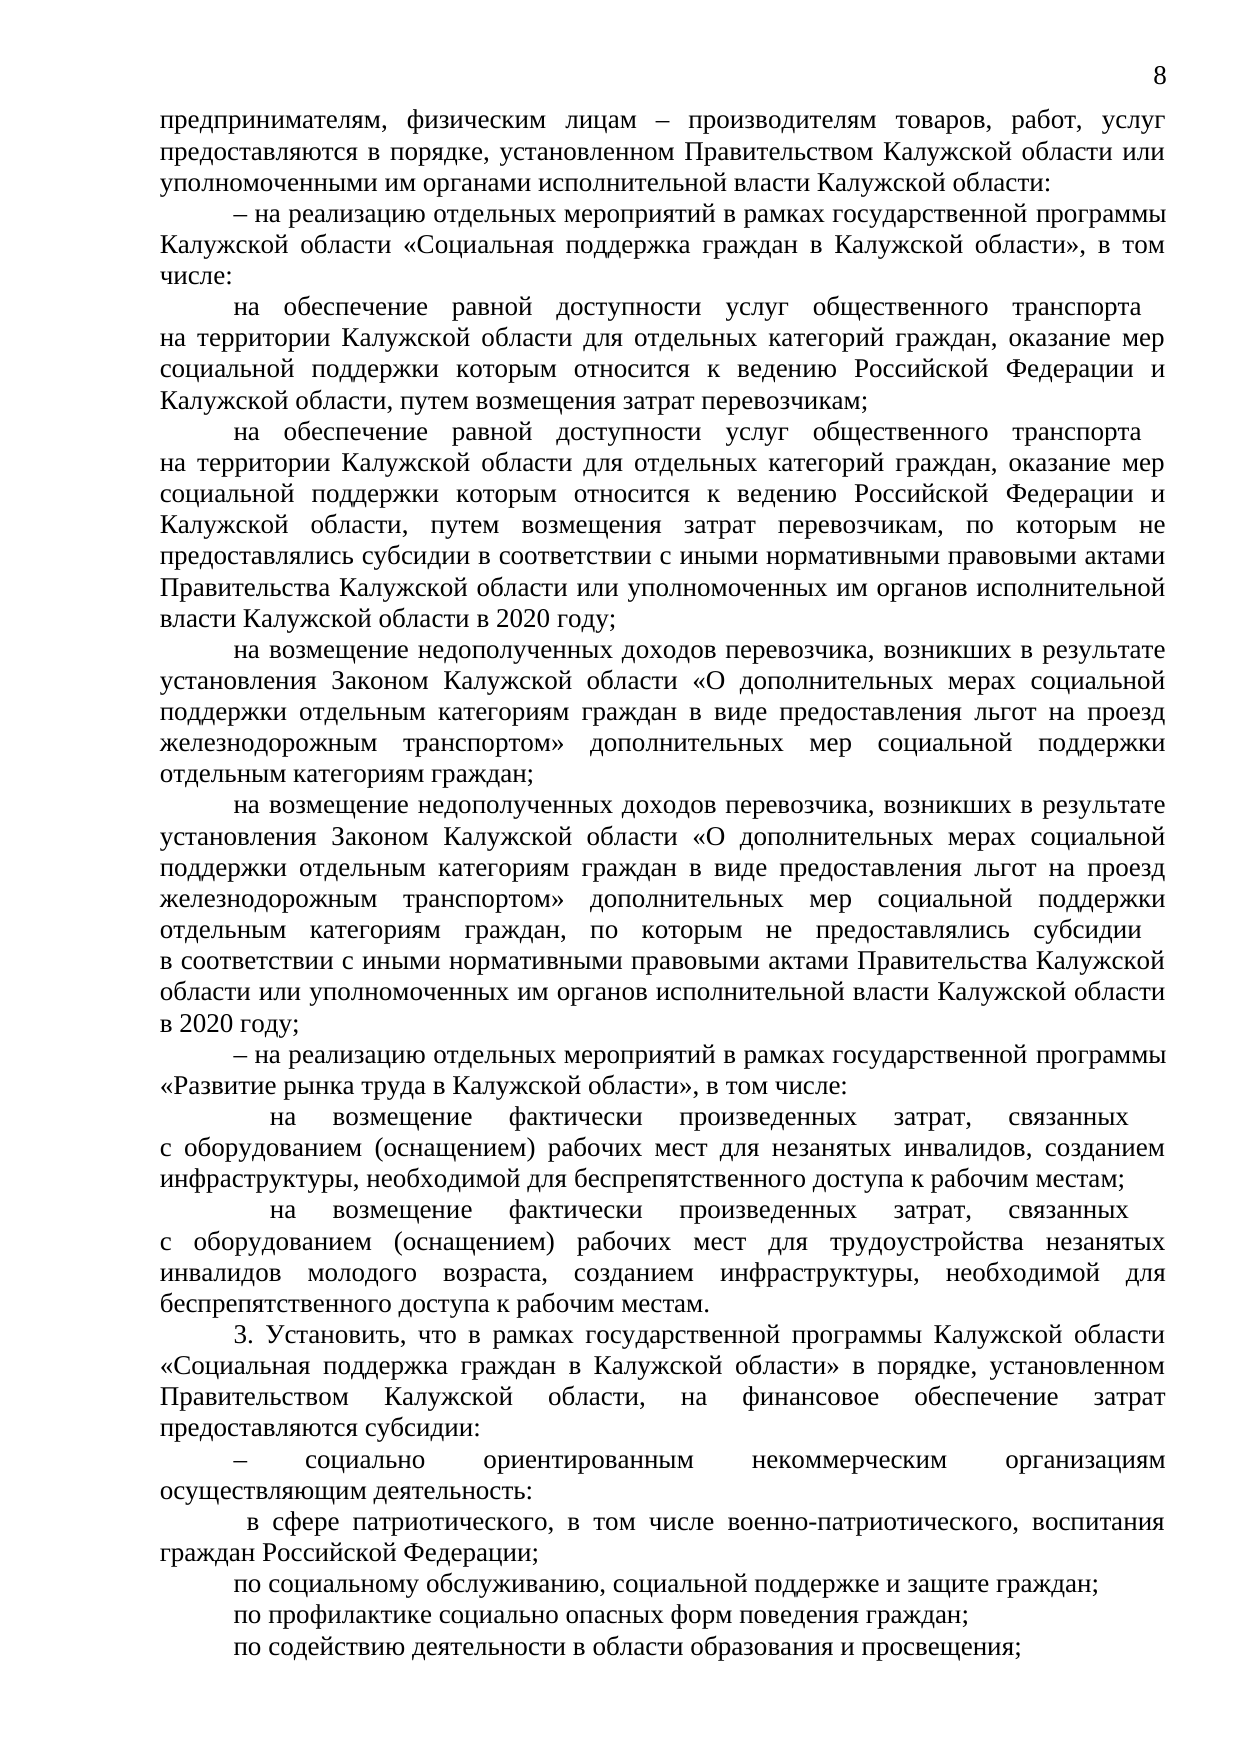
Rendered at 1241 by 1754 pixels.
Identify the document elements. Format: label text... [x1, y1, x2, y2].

text – социально ориентированным некоммерческим организациям осуществляющим деятельность: [159, 1443, 1166, 1505]
text по социальному обслуживанию, социальной поддержке и защите граждан; [159, 1567, 1166, 1598]
text на обеспечение равной доступности услуг общественного транспорта на территории Калужской области для отдельных категорий граждан, оказание мер социальной поддержки которым относится к ведению Российской Федерации и Калужской области, путем возмещения затрат перевозчикам, по которым не предоставлялись субсидии в соответствии с иными нормативными правовыми актами Правительства Калужской области или уполномоченных им органов исполнительной власти Калужской области в 2020 году; [159, 415, 1166, 633]
text на возмещение фактически произведенных затрат, связанных с оборудованием (оснащением) рабочих мест для незанятых инвалидов, созданием инфраструктуры, необходимой для беспрепятственного доступа к рабочим местам; [159, 1100, 1166, 1193]
text на возмещение недополученных доходов перевозчика, возникших в результате установления Законом Калужской области «О дополнительных мерах социальной поддержки отдельным категориям граждан в виде предоставления льгот на проезд железнодорожным транспортом» дополнительных мер социальной поддержки отдельным категориям граждан; [159, 633, 1166, 789]
text по профилактике социально опасных форм поведения граждан; [159, 1598, 1166, 1629]
text на обеспечение равной доступности услуг общественного транспорта на территории Калужской области для отдельных категорий граждан, оказание мер социальной поддержки которым относится к ведению Российской Федерации и Калужской области, путем возмещения затрат перевозчикам; [159, 290, 1166, 415]
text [159, 103, 1166, 197]
text на возмещение фактически произведенных затрат, связанных с оборудованием (оснащением) рабочих мест для трудоустройства незанятых инвалидов молодого возраста, созданием инфраструктуры, необходимой для беспрепятственного доступа к рабочим местам. [159, 1193, 1166, 1318]
text в сфере патриотического, в том числе военно-патриотического, воспитания граждан Российской Федерации; [159, 1505, 1166, 1567]
text – на реализацию отдельных мероприятий в рамках государственной программы Калужской области «Социальная поддержка граждан в Калужской области», в том числе: [159, 197, 1166, 290]
text на возмещение недополученных доходов перевозчика, возникших в результате установления Законом Калужской области «О дополнительных мерах социальной поддержки отдельным категориям граждан в виде предоставления льгот на проезд железнодорожным транспортом» дополнительных мер социальной поддержки отдельным категориям граждан, по которым не предоставлялись субсидии в соответствии с иными нормативными правовыми актами Правительства Калужской области или уполномоченных им органов исполнительной власти Калужской области в 2020 году; [159, 789, 1166, 1038]
text по содействию деятельности в области образования и просвещения; [159, 1629, 1166, 1661]
text 3. Установить, что в рамках государственной программы Калужской области «Социальная поддержка граждан в Калужской области» в порядке, установленном Правительством Калужской области, на финансовое обеспечение затрат предоставляются субсидии: [159, 1318, 1166, 1443]
text – на реализацию отдельных мероприятий в рамках государственной программы «Развитие рынка труда в Калужской области», в том числе: [159, 1038, 1166, 1100]
